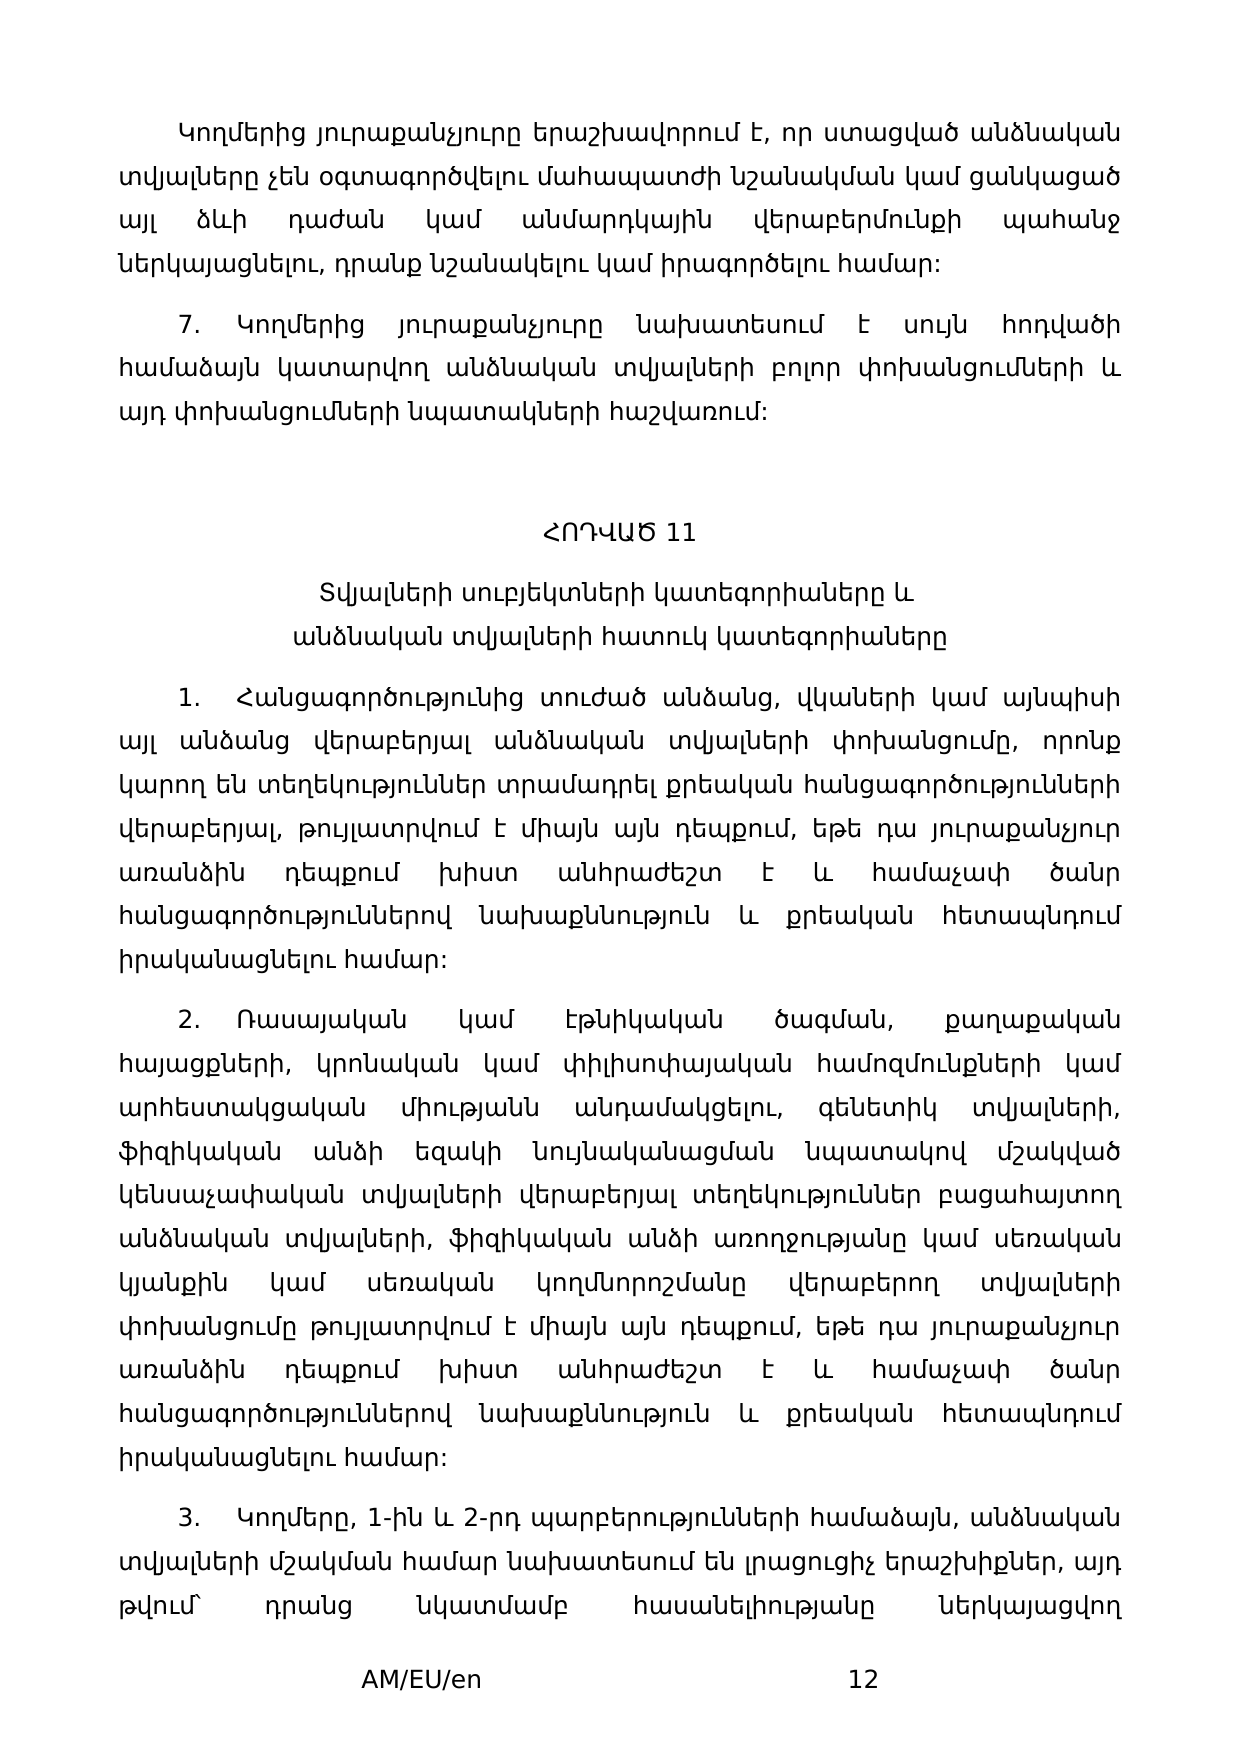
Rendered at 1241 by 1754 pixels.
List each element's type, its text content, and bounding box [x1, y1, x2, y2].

text 7. Կողմերից յուրաքանչյուրը նախատեսում է սույն հոդվածի համաձայն կատարվող անձնական տվյալների բոլոր փոխանցումների և այդ փոխանցումների նպատակների հաշվառում: [118, 310, 1122, 426]
text Տվյալների սուբյեկտների կատեգորիաները և անձնական տվյալների հատուկ կատեգորիաները [118, 578, 1122, 651]
text 1. Հանցագործությունից տուժած անձանց, վկաների կամ այնպիսի այլ անձանց վերաբերյալ անձնական տվյալների փոխանցումը, որոնք կարող են տեղեկություններ տրամադրել քրեական հանցագործությունների վերաբերյալ, թույլատրվում է միայն այն դեպքում, եթե դա յուրաքանչյուր առանձին դեպքում խիստ անհրաժեշտ է և համաչափ ծանր հանցագործություններով նախաքննություն և քրեական հետապնդում իրականացնելու համար: [118, 683, 1122, 974]
text Կողմերից յուրաքանչյուրը երաշխավորում է, որ ստացված անձնական տվյալները չեն օգտագործվելու մահապատժի նշանակման կամ ցանկացած այլ ձևի դաժան կամ անմարդկային վերաբերմունքի պահանջ ներկայացնելու, դրանք նշանակելու կամ իրագործելու համար: [118, 118, 1122, 278]
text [118, 1503, 1122, 1620]
text 2. Ռասայական կամ էթնիկական ծագման, քաղաքական հայացքների, կրոնական կամ փիլիսոփայական համոզմունքների կամ արհեստակցական միությանն անդամակցելու, գենետիկ տվյալների, ֆիզիկական անձի եզակի նույնականացման նպատակով մշակված կենսաչափական տվյալների վերաբերյալ տեղեկություններ բացահայտող անձնական տվյալների, ֆիզիկական անձի առողջությանը կամ սեռական կյանքին կամ սեռական կողմնորոշմանը վերաբերող տվյալների փոխանցումը թույլատրվում է միայն այն դեպքում, եթե դա յուրաքանչյուր առանձին դեպքում խիստ անհրաժեշտ է և համաչափ ծանր հանցագործություններով նախաքննություն և քրեական հետապնդում իրականացնելու համար: [118, 1006, 1122, 1472]
text ՀՈԴՎԱԾ 11 [118, 518, 1122, 547]
